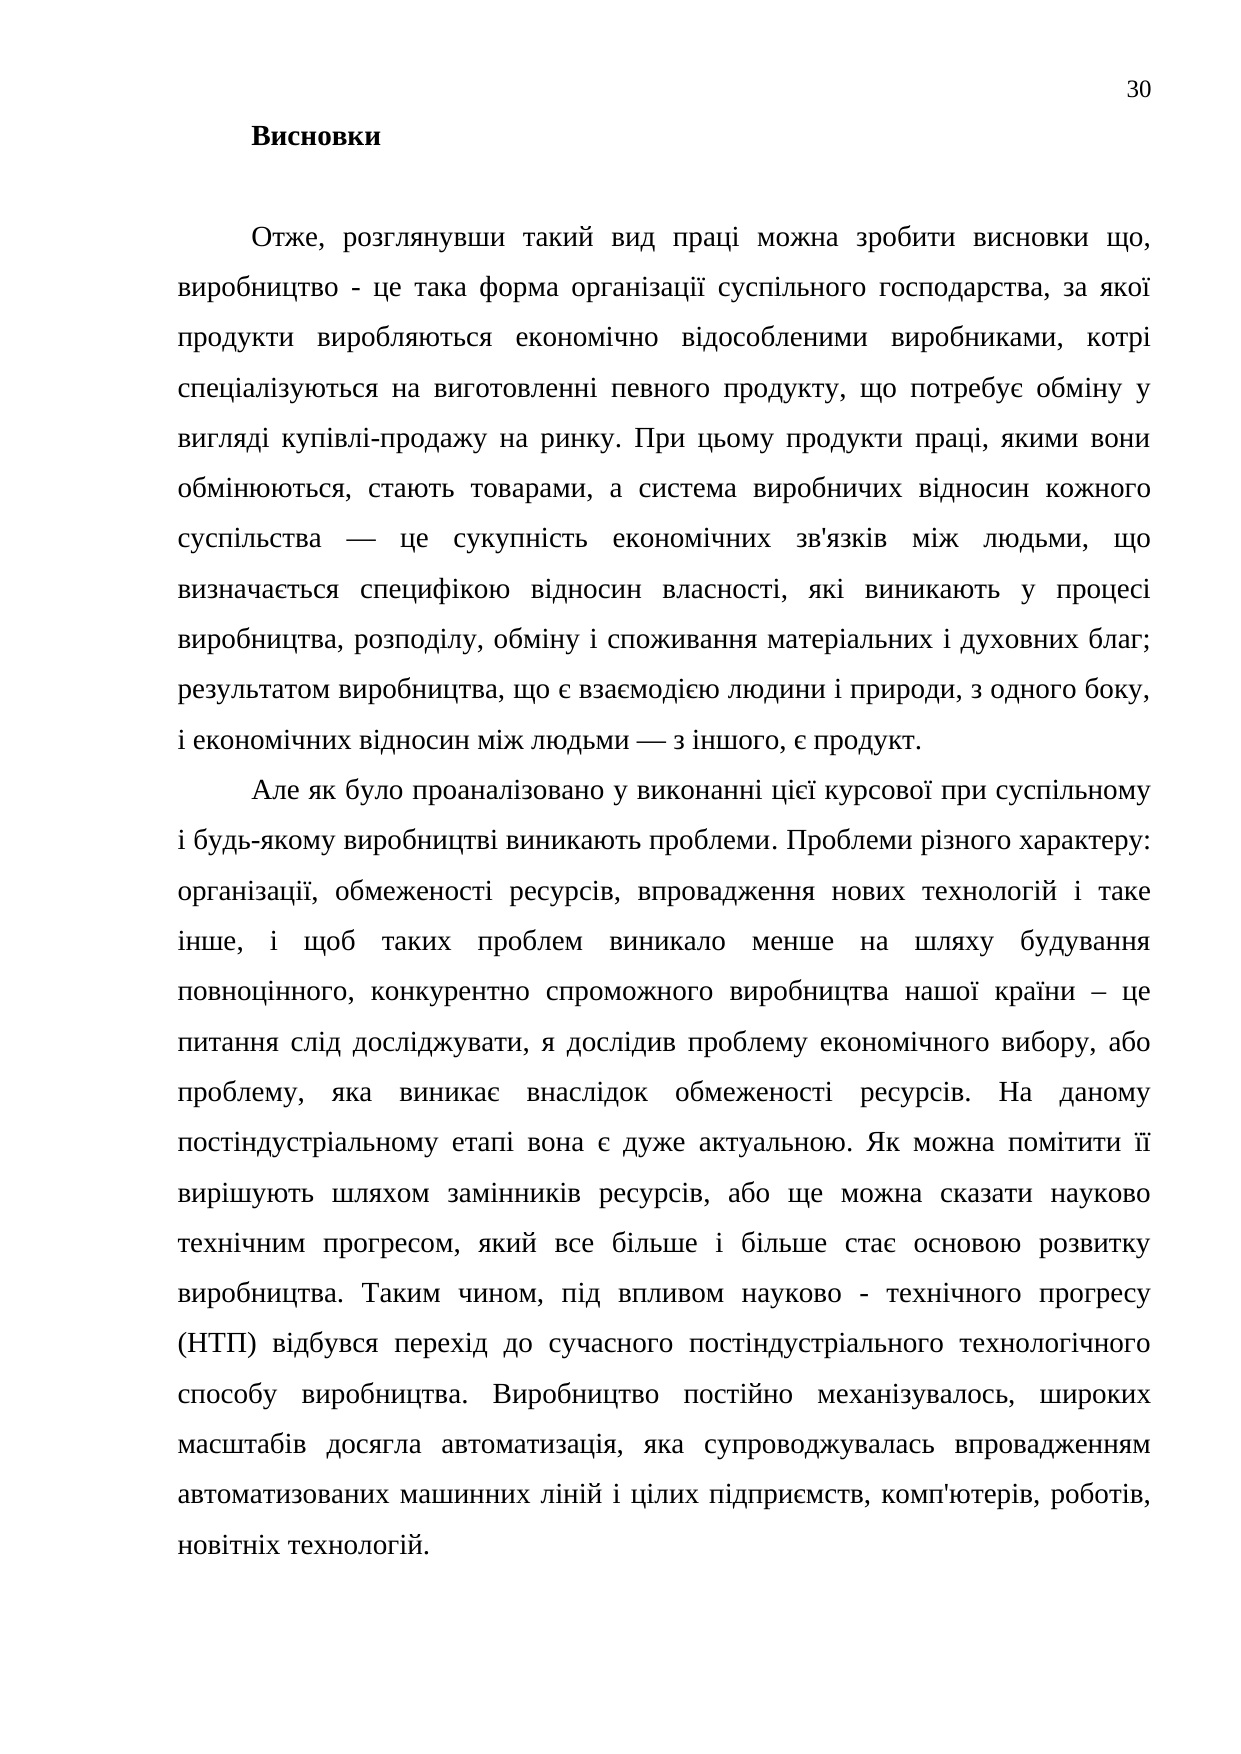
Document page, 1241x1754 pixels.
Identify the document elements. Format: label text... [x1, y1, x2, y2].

text Висновки [177, 118, 1152, 152]
text Але як було проаналізовано у виконанні цієї курсової при суспільному і будь-якому виробництві виникають проблеми. Проблеми різного характеру: організації, обмеженості ресурсів, впровадження нових технологій і таке інше, і щоб таких проблем виникало менше на шляху будування повноцінного, конкурентно спроможного виробництва нашої країни – це питання слід досліджувати, я дослідив проблему економічного вибору, або проблему, яка виникає внаслідок обмеженості ресурсів. На даному постіндустріальному етапі вона є дуже актуальною. Як можна помітити її вирішують шляхом замінників ресурсів, або ще можна сказати науково технічним прогресом, який все більше і більше стає основою розвитку виробництва. Таким чином, під впливом науково - технічного прогресу (НТП) відбувся перехід до сучасного постіндустріального технологічного способу виробництва. Виробництво постійно механізувалось, широких масштабів досягла автоматизація, яка супроводжувалась впровадженням автоматизованих машинних ліній і цілих підприємств, комп'ютерів, роботів, новітніх технологій. [177, 772, 1152, 1560]
text Отже, розглянувши такий вид праці можна зробити висновки що, виробництво - це така форма організації суспільного господарства, за якої продукти виробляються економічно відособленими виробниками, котрі спеціалізуються на виготовленні певного продукту, що потребує обміну у вигляді купівлі-продажу на ринку. При цьому продукти праці, якими вони обмінюються, стають товарами, а система виробничих відносин кожного суспільства — це сукупність економічних зв'язків між людьми, що визначається специфікою відносин власності, які виникають у процесі виробництва, розподілу, обміну і споживання матеріальних і духовних благ; результатом виробництва, що є взаємодією людини і природи, з одного боку, і економічних відносин між людьми — з іншого, є продукт. [177, 219, 1152, 755]
